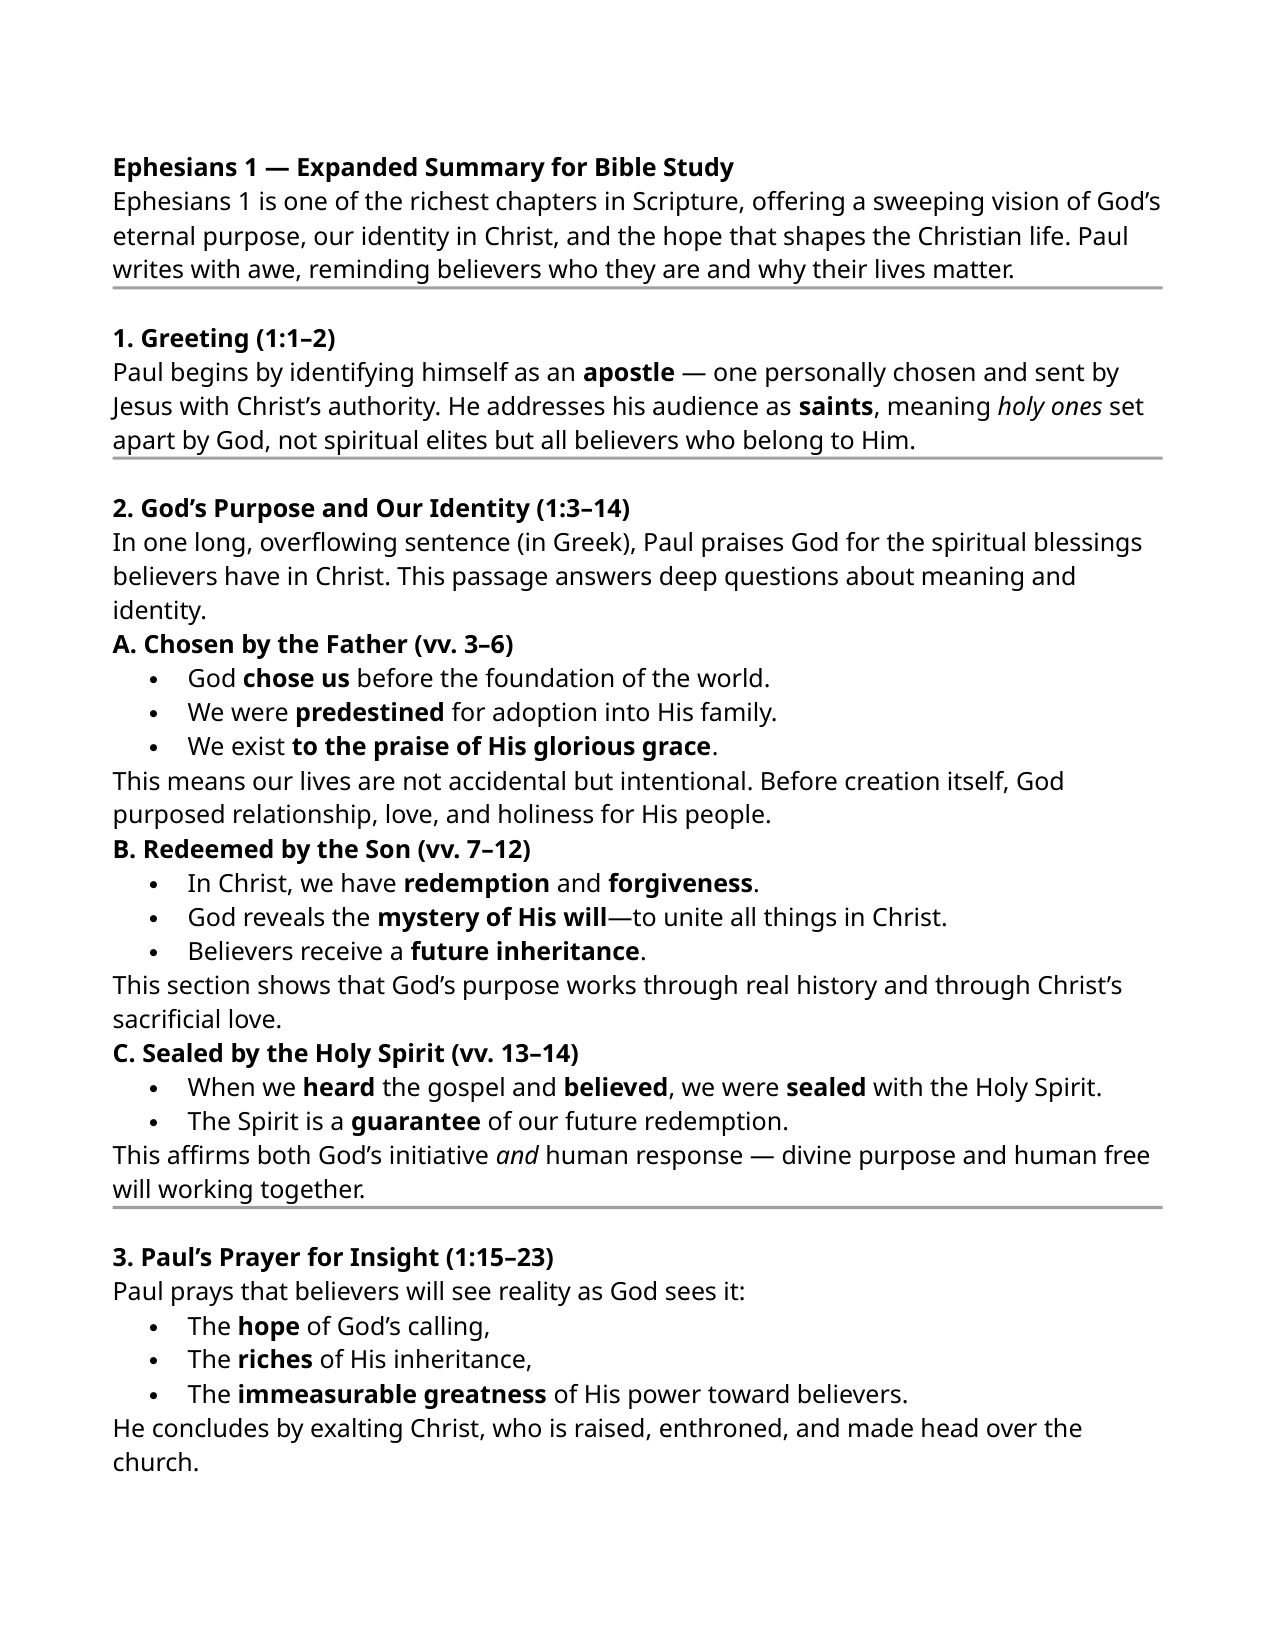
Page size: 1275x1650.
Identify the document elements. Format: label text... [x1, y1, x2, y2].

text In one long, overflowing sentence (in Greek), Paul praises God for the spiritual blessings believers have in Christ. This passage answers deep questions about meaning and identity. [112, 525, 1162, 627]
text 3. Paul’s Prayer for Insight (1:15–23) [112, 1240, 1162, 1274]
text He concludes by exalting Christ, who is raised, enthroned, and made head over the church. [112, 1410, 1162, 1478]
text Ephesians 1 — Expanded Summary for Bible Study [112, 150, 1162, 184]
text B. Redeemed by the Son (vv. 7–12) [112, 831, 1162, 865]
text 2. God’s Purpose and Our Identity (1:3–14) [112, 491, 1162, 525]
list God reveals the mystery of His will—to unite all things in Christ. [150, 899, 1162, 933]
list The Spirit is a guarantee of our future redemption. [150, 1104, 1162, 1138]
text This section shows that God’s purpose works through real history and through Christ’s sacrificial love. [112, 967, 1162, 1036]
list We were predestined for adoption into His family. [150, 695, 1162, 729]
text C. Sealed by the Holy Spirit (vv. 13–14) [112, 1036, 1162, 1070]
list God chose us before the foundation of the world. [150, 661, 1162, 695]
list The hope of God’s calling, [150, 1308, 1162, 1342]
text Paul begins by identifying himself as an apostle — one personally chosen and sent by Jesus with Christ’s authority. He addresses his audience as saints, meaning holy ones set apart by God, not spiritual elites but all believers who belong to Him. [112, 354, 1162, 456]
list We exist to the praise of His glorious grace. [150, 729, 1162, 763]
list In Christ, we have redemption and forgiveness. [150, 865, 1162, 899]
list The immeasurable greatness of His power toward believers. [150, 1376, 1162, 1410]
text Ephesians 1 is one of the richest chapters in Scripture, offering a sweeping vision of God’s eternal purpose, our identity in Christ, and the hope that shapes the Christian life. Paul writes with awe, reminding believers who they are and why their lives matter. [112, 184, 1162, 286]
text This means our lives are not accidental but intentional. Before creation itself, God purposed relationship, love, and holiness for His people. [112, 763, 1162, 831]
list Believers receive a future inheritance. [150, 933, 1162, 967]
text A. Chosen by the Father (vv. 3–6) [112, 627, 1162, 661]
list The riches of His inheritance, [150, 1342, 1162, 1376]
text This affirms both God’s initiative and human response — divine purpose and human free will working together. [112, 1138, 1162, 1205]
text Paul prays that believers will see reality as God sees it: [112, 1274, 1162, 1308]
list When we heard the gospel and believed, we were sealed with the Holy Spirit. [150, 1070, 1162, 1104]
text 1. Greeting (1:1–2) [112, 320, 1162, 354]
